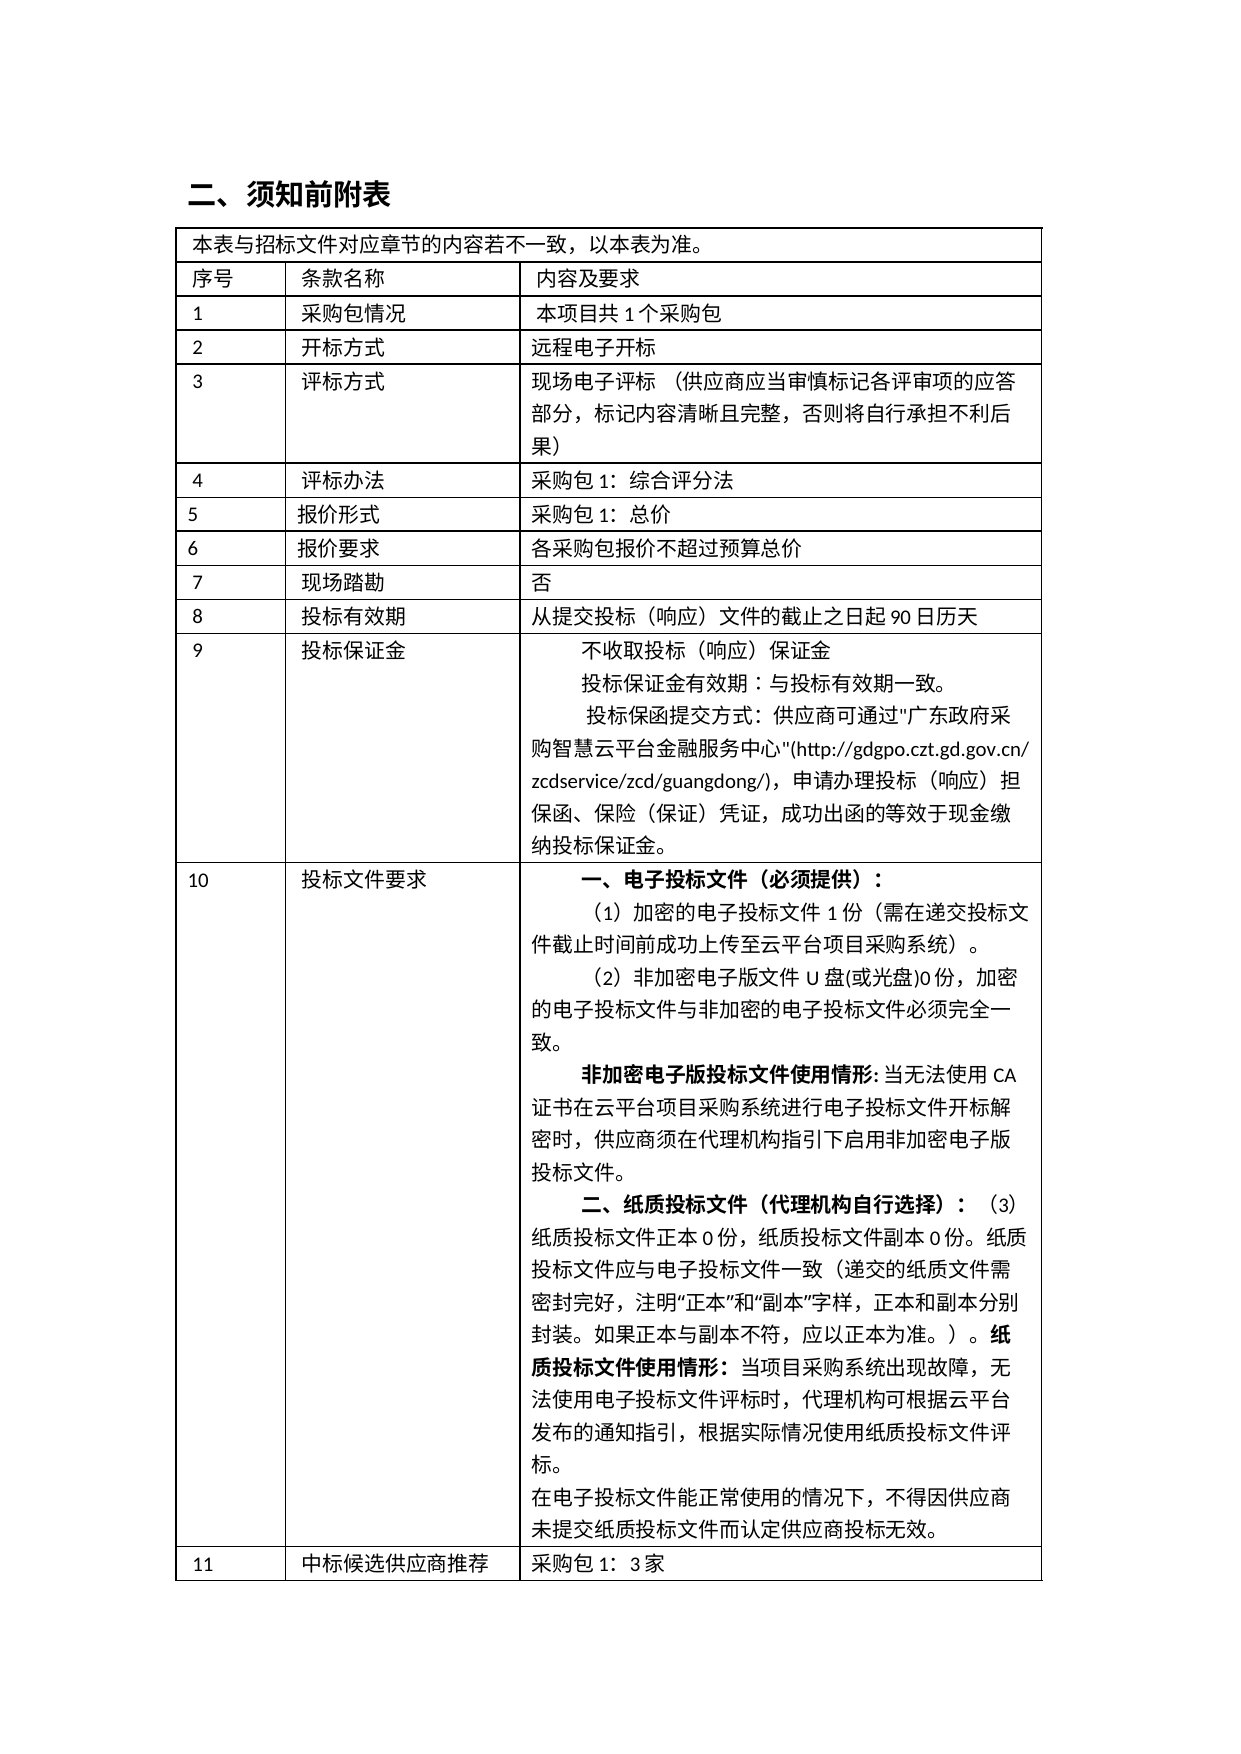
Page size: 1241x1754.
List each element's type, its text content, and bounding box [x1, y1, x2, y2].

table_cell 投标保证金 [286, 634, 519, 862]
table_cell 报价要求 [286, 532, 519, 564]
text 二、须知前附表 [187, 162, 1053, 227]
table_cell 序号 [177, 263, 285, 295]
table_cell 本项目共1个采购包 [521, 297, 1041, 329]
table_cell 投标有效期 [286, 600, 519, 633]
table_cell 各采购包报价不超过预算总价 [521, 532, 1041, 564]
table_cell 不收取投标（响应）保证金 投标保证金有效期∶与投标有效期一致。 投标保函提交方式：供应商可通过"广东政府采购智慧云平台金融服务中心"(http://gdgpo.czt.gd.gov.cn/zcdservice/zcd/guangdong/)，申请办理投标（响应）担保函、保险（保证）凭证，成功出函的等效于现金缴纳投标保证金。 [521, 634, 1041, 862]
table_cell 4 [177, 464, 285, 496]
table_cell 1 [177, 297, 285, 329]
table_cell 否 [521, 566, 1041, 598]
table_cell 评标办法 [286, 464, 519, 496]
table_cell 5 [177, 498, 285, 530]
table_cell 采购包情况 [286, 297, 519, 329]
table_cell 采购包1：综合评分法 [521, 464, 1041, 496]
table_cell 11 [177, 1547, 285, 1580]
table_cell 中标候选供应商推荐家数 [286, 1547, 519, 1580]
table_cell 一、电子投标文件（必须提供）： （1）加密的电子投标文件 1 份（需在递交投标文件截止时间前成功上传至云平台项目采购系统）。 （2）非加密电子版文件 U 盘(或光盘)0份，加密的电子投标文件与非加密的电子投标文件必须完全一致。 非加密电子版投标文件使用情形: 当无法使用 CA 证书在云平台项目采购系统进行电子投标文件开标解密时，供应商须在代理机构指引下启用非加密电子版投标文件。 二、纸质投标文件（代理机构自行选择）：（3）纸质投标文件正本0份，纸质投标文件副本0份。纸质投标文件应与电子投标文件一致（递交的纸质文件需密封完好，注明“正本”和“副本”字样，正本和副本分别封装。如果正本与副本不符，应以正本为准。）。纸质投标文件使用情形：当项目采购系统出现故障，无法使用电子投标文件评标时，代理机构可根据云平台发布的通知指引，根据实际情况使用纸质投标文件评标。 在电子投标文件能正常使用的情况下，不得因供应商未提交纸质投标文件而认定供应商投标无效。 [521, 863, 1041, 1546]
table_cell 内容及要求 [521, 263, 1041, 295]
table_cell 采购包1：3家 [521, 1547, 1041, 1580]
table_cell 开标方式 [286, 331, 519, 363]
table_cell 10 [177, 863, 285, 1546]
table_cell 2 [177, 331, 285, 363]
table_cell 投标文件要求 [286, 863, 519, 1546]
table_header 本表与招标文件对应章节的内容若不一致，以本表为准。 [177, 229, 1041, 261]
table_cell 现场踏勘 [286, 566, 519, 598]
table_cell 3 [177, 365, 285, 462]
table_cell 从提交投标（响应）文件的截止之日起90日历天 [521, 600, 1041, 633]
table_cell 评标方式 [286, 365, 519, 462]
table_cell 7 [177, 566, 285, 598]
table_cell 条款名称 [286, 263, 519, 295]
table_cell 8 [177, 600, 285, 633]
table_cell 远程电子开标 [521, 331, 1041, 363]
table_cell 采购包1：总价 [521, 498, 1041, 530]
table_cell 9 [177, 634, 285, 862]
table_cell 6 [177, 532, 285, 564]
table_cell 现场电子评标 （供应商应当审慎标记各评审项的应答部分，标记内容清晰且完整，否则将自行承担不利后果） [521, 365, 1041, 462]
table_cell 报价形式 [286, 498, 519, 530]
